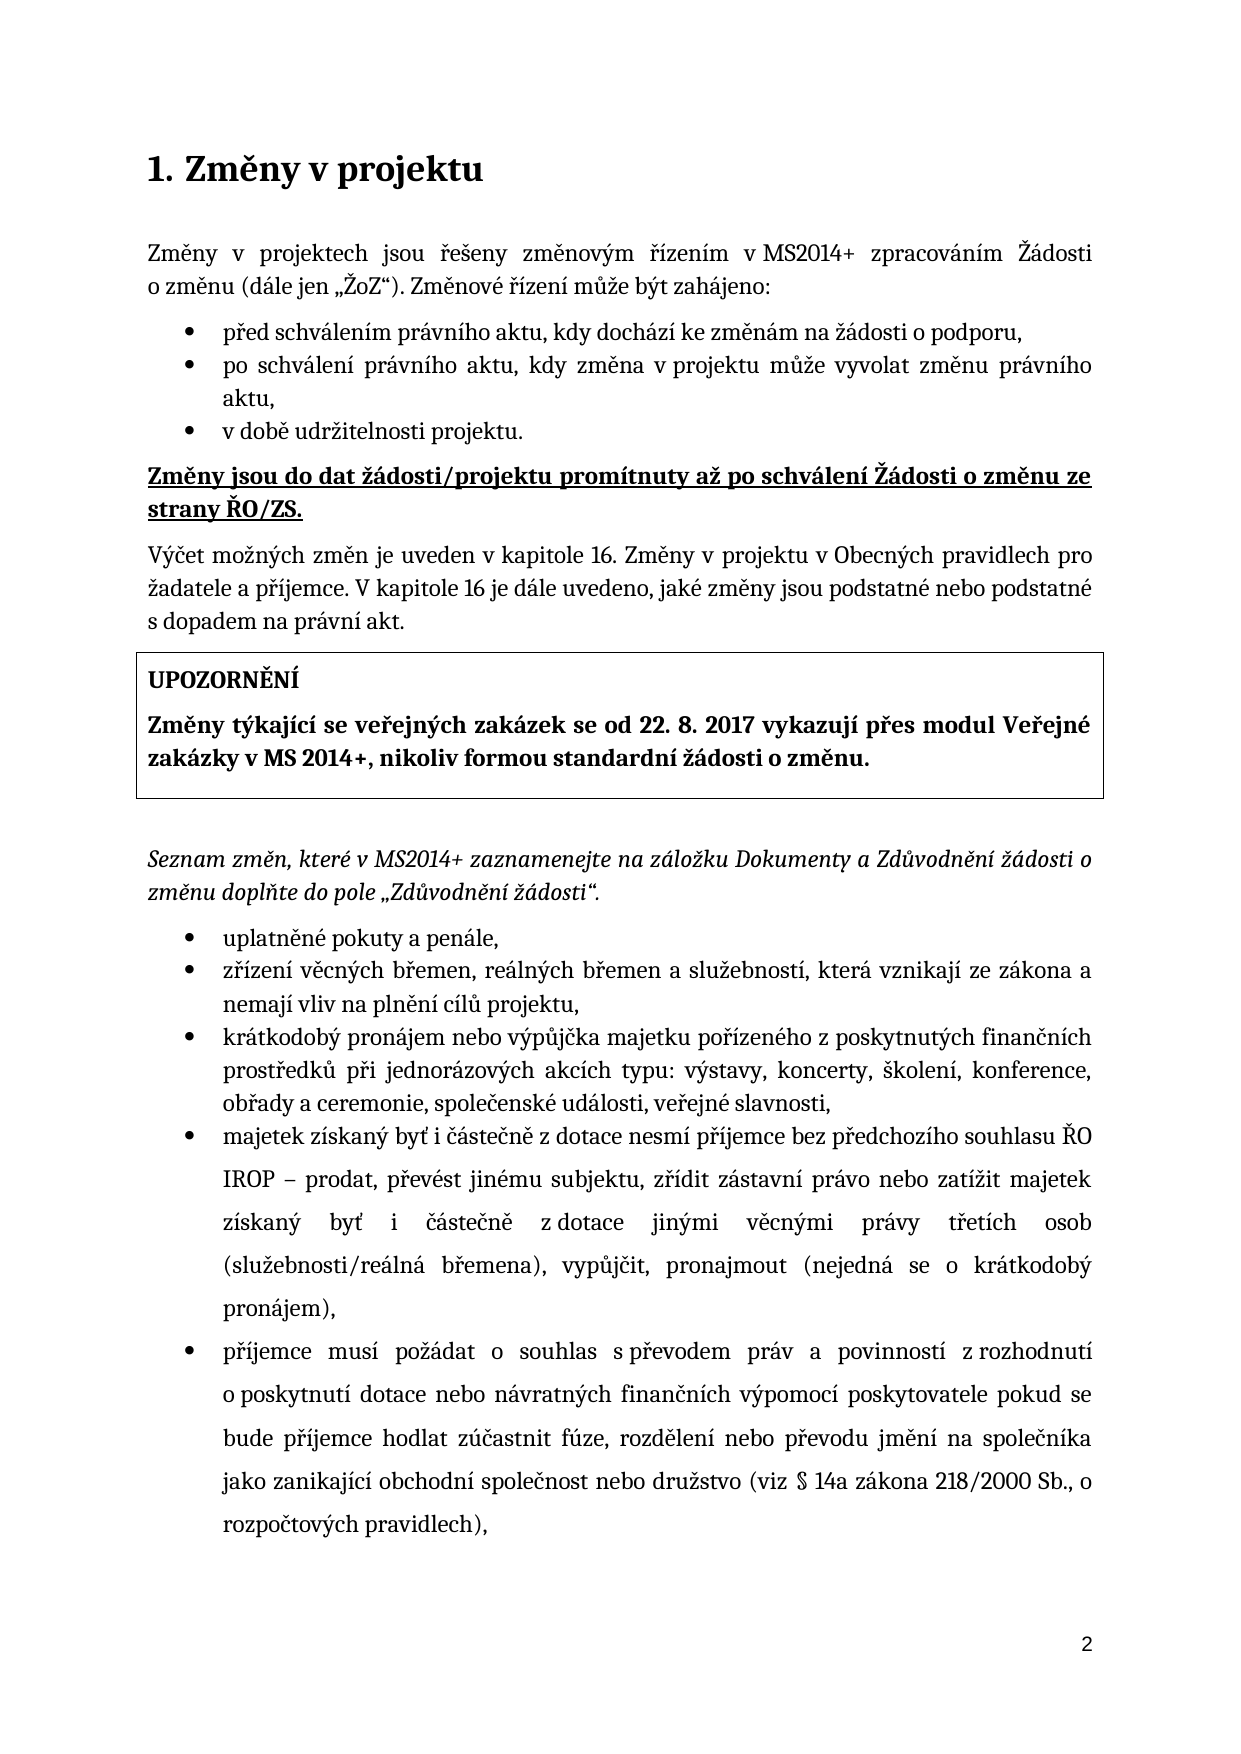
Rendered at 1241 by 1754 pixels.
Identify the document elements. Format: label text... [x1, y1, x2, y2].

list v době udržitelnosti projektu. [185, 417, 1093, 445]
text Seznam změn, které v MS2014+ zaznamenejte na záložku Dokumenty a Zdůvodnění žádosti o změnu doplňte do pole „Zdůvodnění žádosti“. [148, 845, 1093, 907]
list uplatněné pokuty a penále, [185, 923, 1093, 952]
list po schválení právního aktu, kdy změna v projektu může vyvolat změnu právního aktu, [185, 351, 1093, 412]
text Výčet možných změn je uveden v kapitole 16. Změny v projektu v Obecných pravidlech pro žadatele a příjemce. V kapitole 16 je dále uvedeno, jaké změny jsou podstatné nebo podstatné s dopadem na právní akt. [148, 541, 1093, 636]
text Změny v projektech jsou řešeny změnovým řízením v MS2014+ zpracováním Žádosti o změnu (dále jen „ŽoZ“). Změnové řízení může být zahájeno: [148, 239, 1093, 301]
list před schválením právního aktu, kdy dochází ke změnám na žádosti o podporu, [185, 318, 1093, 346]
table_header UPOZORNĚNÍ Změny týkající se veřejných zakázek se od 22. 8. 2017 vykazují přes modul Veřejné zakázky v MS 2014+, nikoliv formou standardní žádosti o změnu. [137, 653, 1103, 798]
list zřízení věcných břemen, reálných břemen a služebností, která vznikají ze zákona a nemají vliv na plnění cílů projektu, [185, 956, 1093, 1018]
text Změny jsou do dat žádosti/projektu promítnuty až po schválení Žádosti o změnu ze strany ŘO/ZS. [148, 462, 1093, 524]
list krátkodobý pronájem nebo výpůjčka majetku pořízeného z poskytnutých finančních prostředků při jednorázových akcích typu: výstavy, koncerty, školení, konference, obřady a ceremonie, společenské události, veřejné slavnosti, [185, 1022, 1093, 1117]
subtitle Změny v projektu [148, 148, 1093, 191]
list majetek získaný byť i částečně z dotace nesmí příjemce bez předchozího souhlasu ŘO IROP – prodat, převést jinému subjektu, zřídit zástavní právo nebo zatížit majetek získaný byť i částečně z dotace jinými věcnými právy třetích osob (služebnosti/reálná břemena), vypůjčit, pronajmout (nejedná se o krátkodobý pronájem), [185, 1122, 1093, 1323]
list příjemce musí požádat o souhlas s převodem práv a povinností z rozhodnutí o poskytnutí dotace nebo návratných finančních výpomocí poskytovatele pokud se bude příjemce hodlat zúčastnit fúze, rozdělení nebo převodu jmění na společníka jako zanikající obchodní společnost nebo družstvo (viz § 14a zákona 218/2000 Sb., o rozpočtových pravidlech), [185, 1337, 1093, 1538]
